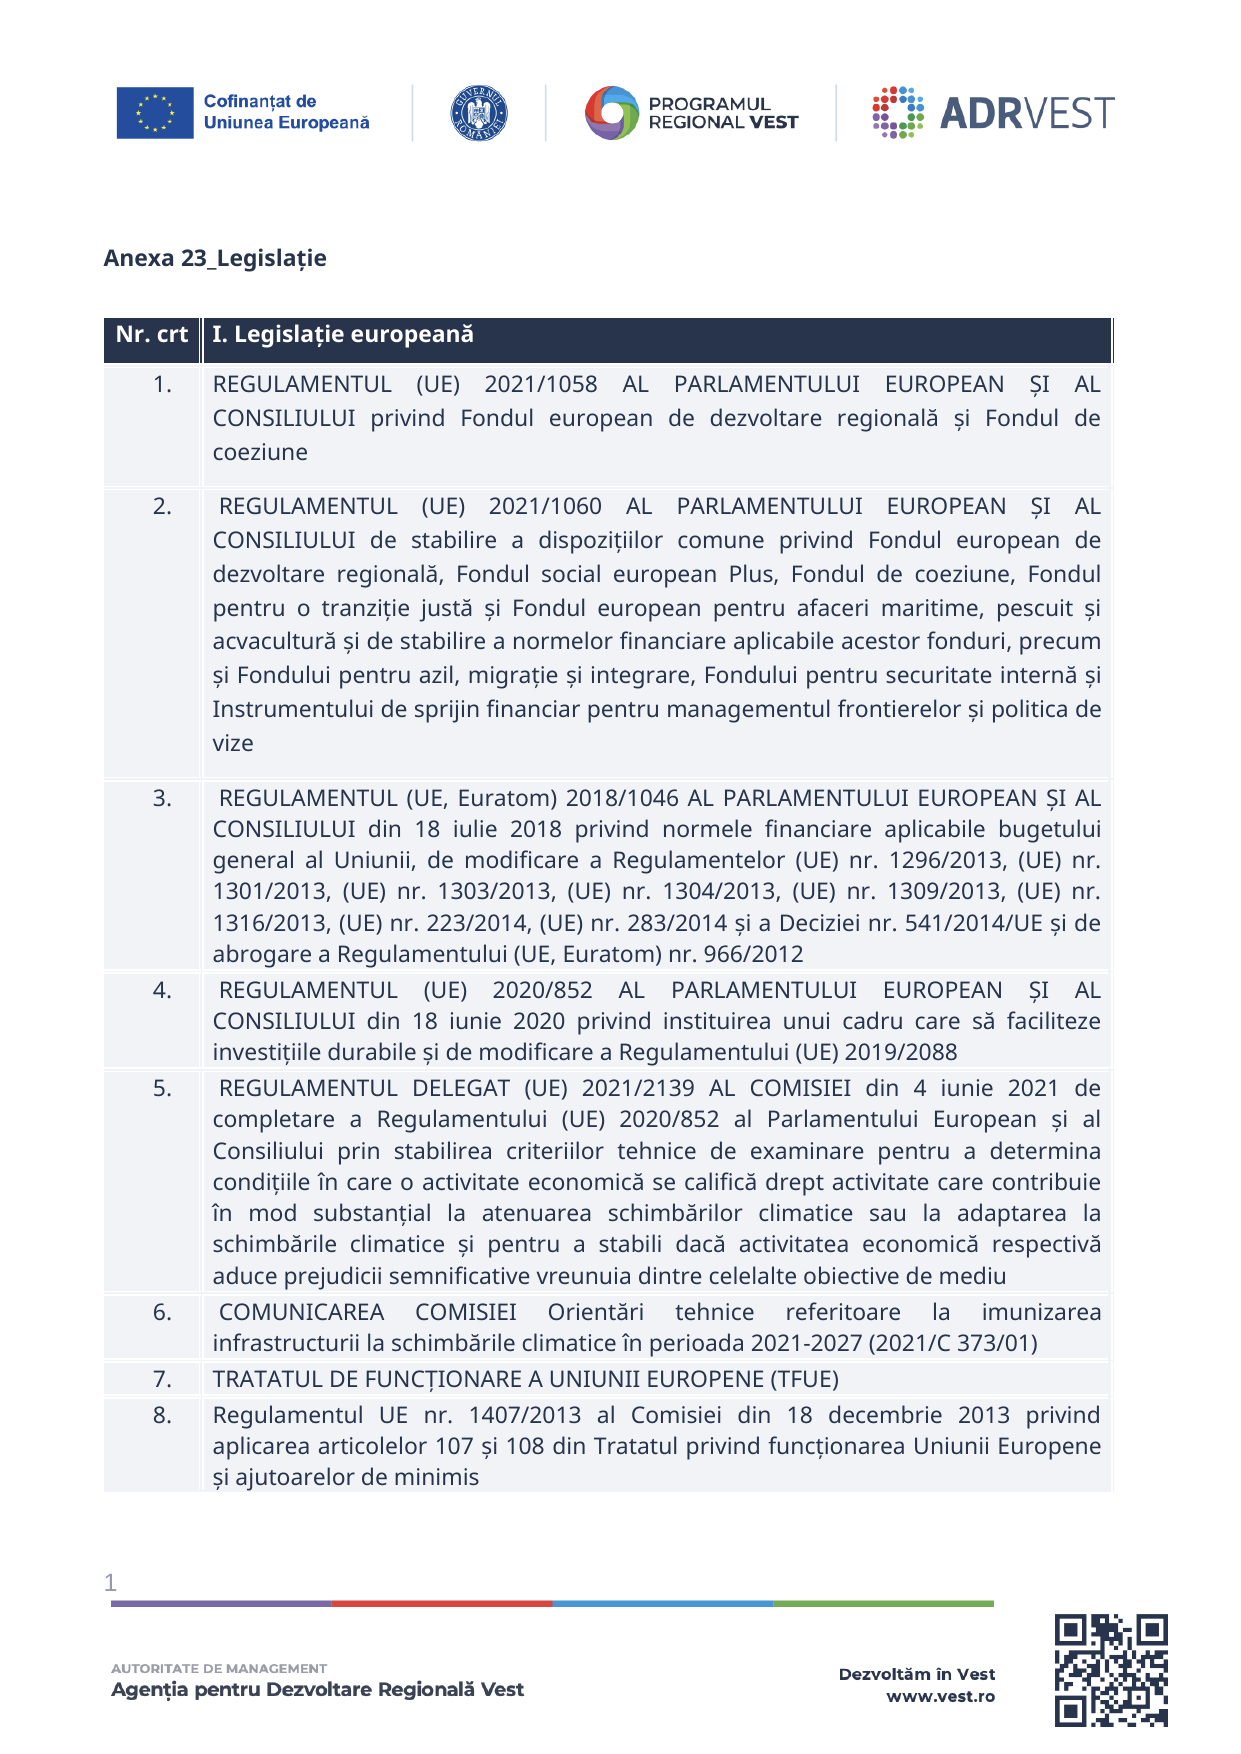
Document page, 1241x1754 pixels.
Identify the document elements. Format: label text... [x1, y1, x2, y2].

table_cell REGULAMENTUL (UE) 2021/1058 AL PARLAMENTULUI EUROPEAN ȘI AL CONSILIULUI privind Fondul european de dezvoltare regională și Fondul de coeziune [201, 363, 1114, 486]
picture [103, 1597, 1008, 1711]
picture [1046, 1605, 1177, 1736]
table_cell [104, 1363, 199, 1394]
table_cell REGULAMENTUL (UE) 2021/1060 AL PARLAMENTULUI EUROPEAN ȘI AL CONSILIULUI de stabilire a dispozițiilor comune privind Fondul european de dezvoltare regională, Fondul social european Plus, Fondul de coeziune, Fondul pentru o tranziție justă și Fondul european pentru afaceri maritime, pescuit și acvacultură și de stabilire a normelor financiare aplicabile acestor fonduri, precum și Fondului pentru azil, migrație și integrare, Fondului pentru securitate internă și Instrumentului de sprijin financiar pentru managementul frontierelor și politica de vize [201, 486, 1114, 777]
table_cell [104, 1296, 199, 1358]
table_cell [104, 1072, 199, 1291]
table_cell TRATATUL DE FUNCȚIONARE A UNIUNII EUROPENE (TFUE) [201, 1358, 1114, 1394]
table_cell COMUNICAREA COMISIEI Orientări tehnice referitoare la imunizarea infrastructurii la schimbările climatice în perioada 2021-2027 (2021/C 373/01) [201, 1291, 1114, 1358]
subtitle Anexa 23_Legislație [103, 242, 1122, 273]
table_cell [104, 1399, 201, 1492]
table_cell [104, 782, 199, 969]
table_cell [104, 490, 199, 777]
table_header I. Legislație europeană [204, 318, 1111, 363]
table_cell [104, 974, 199, 1067]
table_cell REGULAMENTUL (UE, Euratom) 2018/1046 AL PARLAMENTULUI EUROPEAN ȘI AL CONSILIULUI din 18 iulie 2018 privind normele financiare aplicabile bugetului general al Uniunii, de modificare a Regulamentelor (UE) nr. 1296/2013, (UE) nr. 1301/2013, (UE) nr. 1303/2013, (UE) nr. 1304/2013, (UE) nr. 1309/2013, (UE) nr. 1316/2013, (UE) nr. 223/2014, (UE) nr. 283/2014 și a Deciziei nr. 541/2014/UE și de abrogare a Regulamentului (UE, Euratom) nr. 966/2012 [201, 777, 1114, 969]
picture [103, 73, 1123, 147]
table_cell REGULAMENTUL (UE) 2020/852 AL PARLAMENTULUI EUROPEAN ȘI AL CONSILIULUI din 18 iunie 2020 privind instituirea unui cadru care să faciliteze investițiile durabile și de modificare a Regulamentului (UE) 2019/2088 [201, 969, 1114, 1067]
table_cell REGULAMENTUL DELEGAT (UE) 2021/2139 AL COMISIEI din 4 iunie 2021 de completare a Regulamentului (UE) 2020/852 al Parlamentului European și al Consiliului prin stabilirea criteriilor tehnice de examinare pentru a determina condițiile în care o activitate economică se califică drept activitate care contribuie în mod substanțial la atenuarea schimbărilor climatice sau la adaptarea la schimbările climatice și pentru a stabili dacă activitatea economică respectivă aduce prejudicii semnificative vreunuia dintre celelalte obiective de mediu [201, 1068, 1114, 1291]
table_header Nr. crt [104, 318, 199, 363]
table_cell [104, 368, 199, 486]
table_cell Regulamentul UE nr. 1407/2013 al Comisiei din 18 decembrie 2013 privind aplicarea articolelor 107 și 108 din Tratatul privind funcționarea Uniunii Europene și ajutoarelor de minimis [201, 1394, 1114, 1492]
